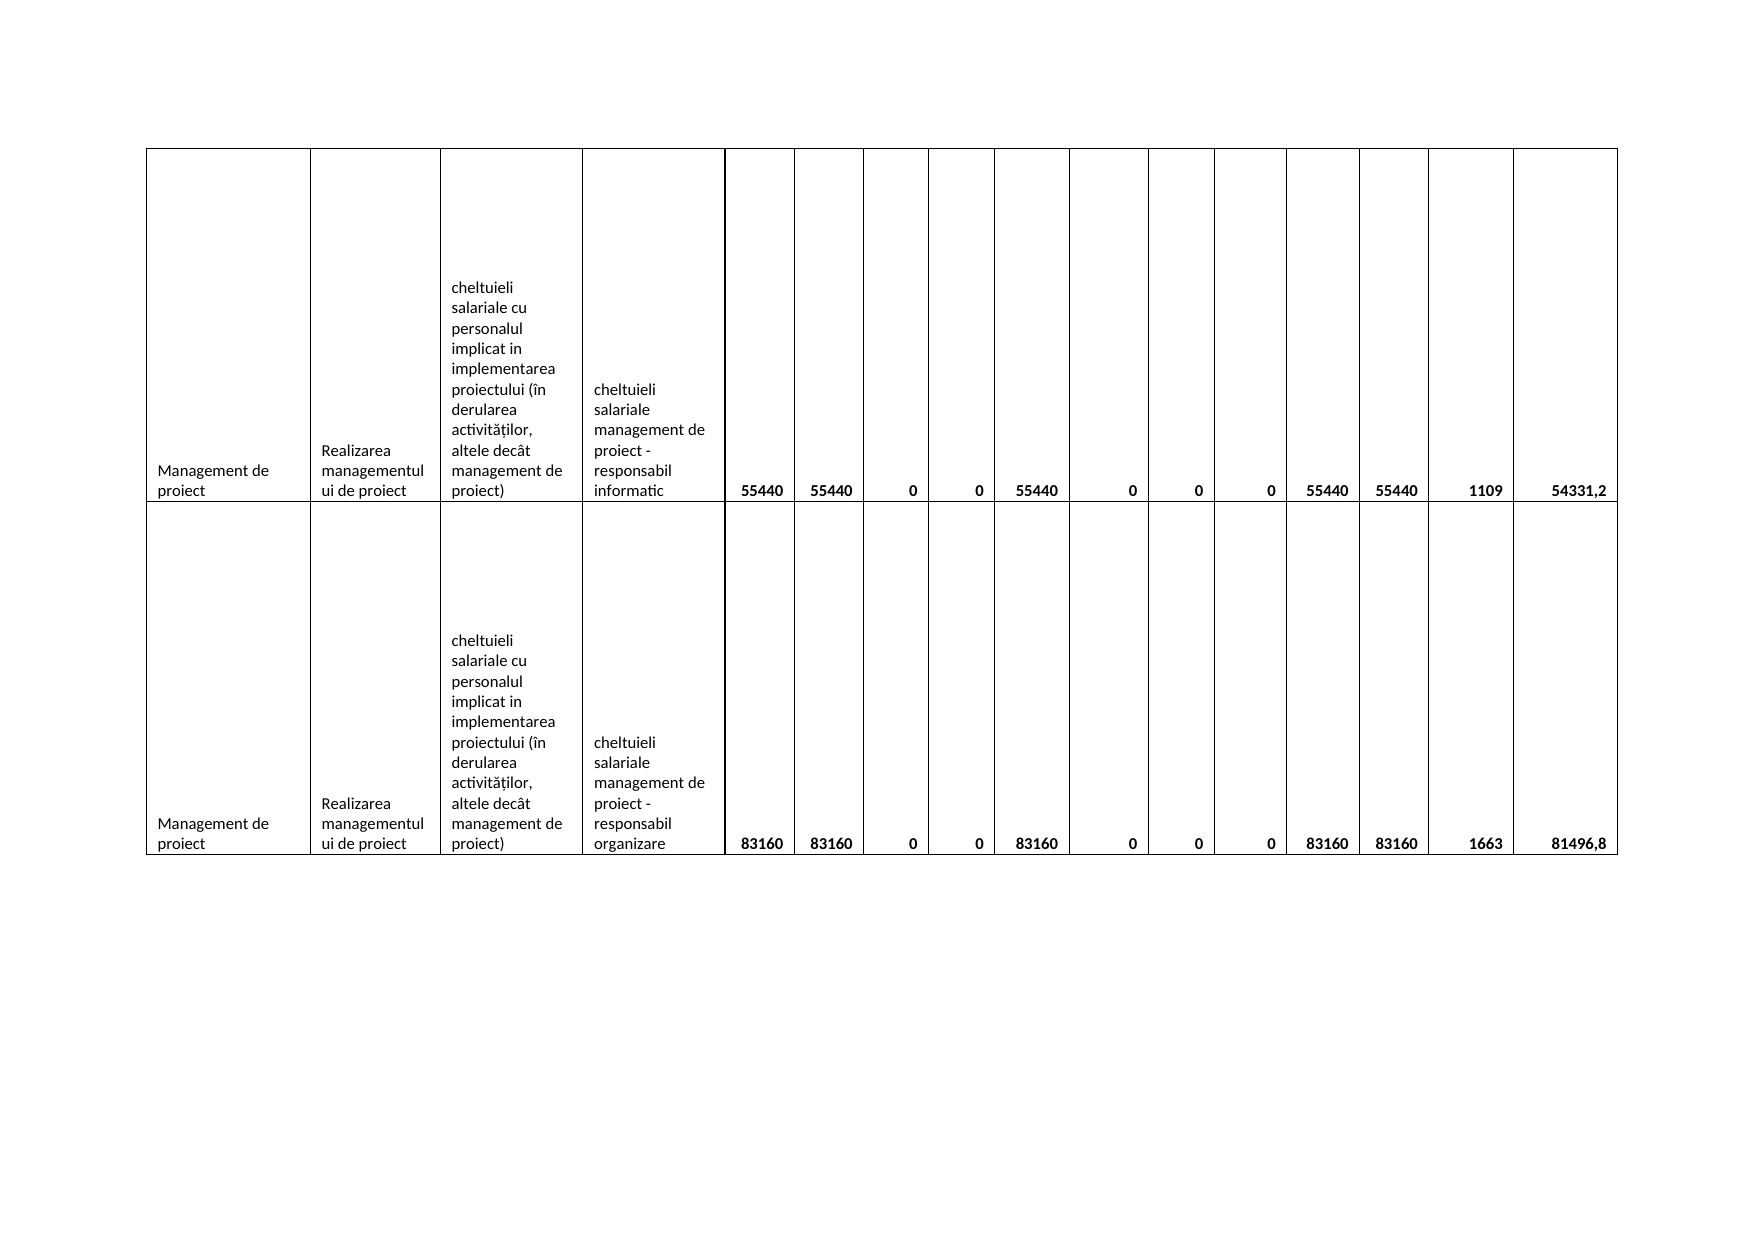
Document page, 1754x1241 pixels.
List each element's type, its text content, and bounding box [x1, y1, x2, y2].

table_cell 83160 [726, 502, 794, 854]
table_cell 0 [929, 149, 994, 501]
table_cell 0 [864, 149, 928, 501]
table_cell cheltuieli salariale cu personalul implicat in implementarea proiectului (în derularea activităților, altele decât management de proiect) [441, 502, 582, 854]
table_cell 83160 [995, 502, 1069, 854]
table_cell 0 [1215, 149, 1286, 501]
table_cell 0 [929, 502, 994, 854]
table_cell cheltuieli salariale management de proiect - responsabil informatic [583, 149, 724, 501]
table_cell 0 [864, 502, 928, 854]
table_cell 54331,2 [1514, 149, 1617, 501]
table_cell 0 [1149, 502, 1214, 854]
table_cell Management de proiect [147, 502, 310, 854]
table_cell Management de proiect [147, 149, 310, 501]
table_cell 83160 [1360, 502, 1428, 854]
table_cell 55440 [1360, 149, 1428, 501]
table_cell 0 [1070, 149, 1148, 501]
table_cell 0 [1149, 149, 1214, 501]
table_cell cheltuieli salariale management de proiect - responsabil organizare [583, 502, 724, 854]
table_cell 83160 [795, 502, 863, 854]
table_cell 1109 [1429, 149, 1513, 501]
table_cell 1663 [1429, 502, 1513, 854]
table_cell Realizarea managementului de proiect [311, 149, 440, 501]
table_cell 55440 [795, 149, 863, 501]
table_cell 55440 [726, 149, 794, 501]
table_cell 0 [1070, 502, 1148, 854]
table_cell 55440 [995, 149, 1069, 501]
table_cell 55440 [1287, 149, 1359, 501]
table_cell 83160 [1287, 502, 1359, 854]
table_cell Realizarea managementului de proiect [311, 502, 440, 854]
table_cell 0 [1215, 502, 1286, 854]
table_cell cheltuieli salariale cu personalul implicat in implementarea proiectului (în derularea activităților, altele decât management de proiect) [441, 149, 582, 501]
table_cell 81496,8 [1514, 502, 1617, 854]
